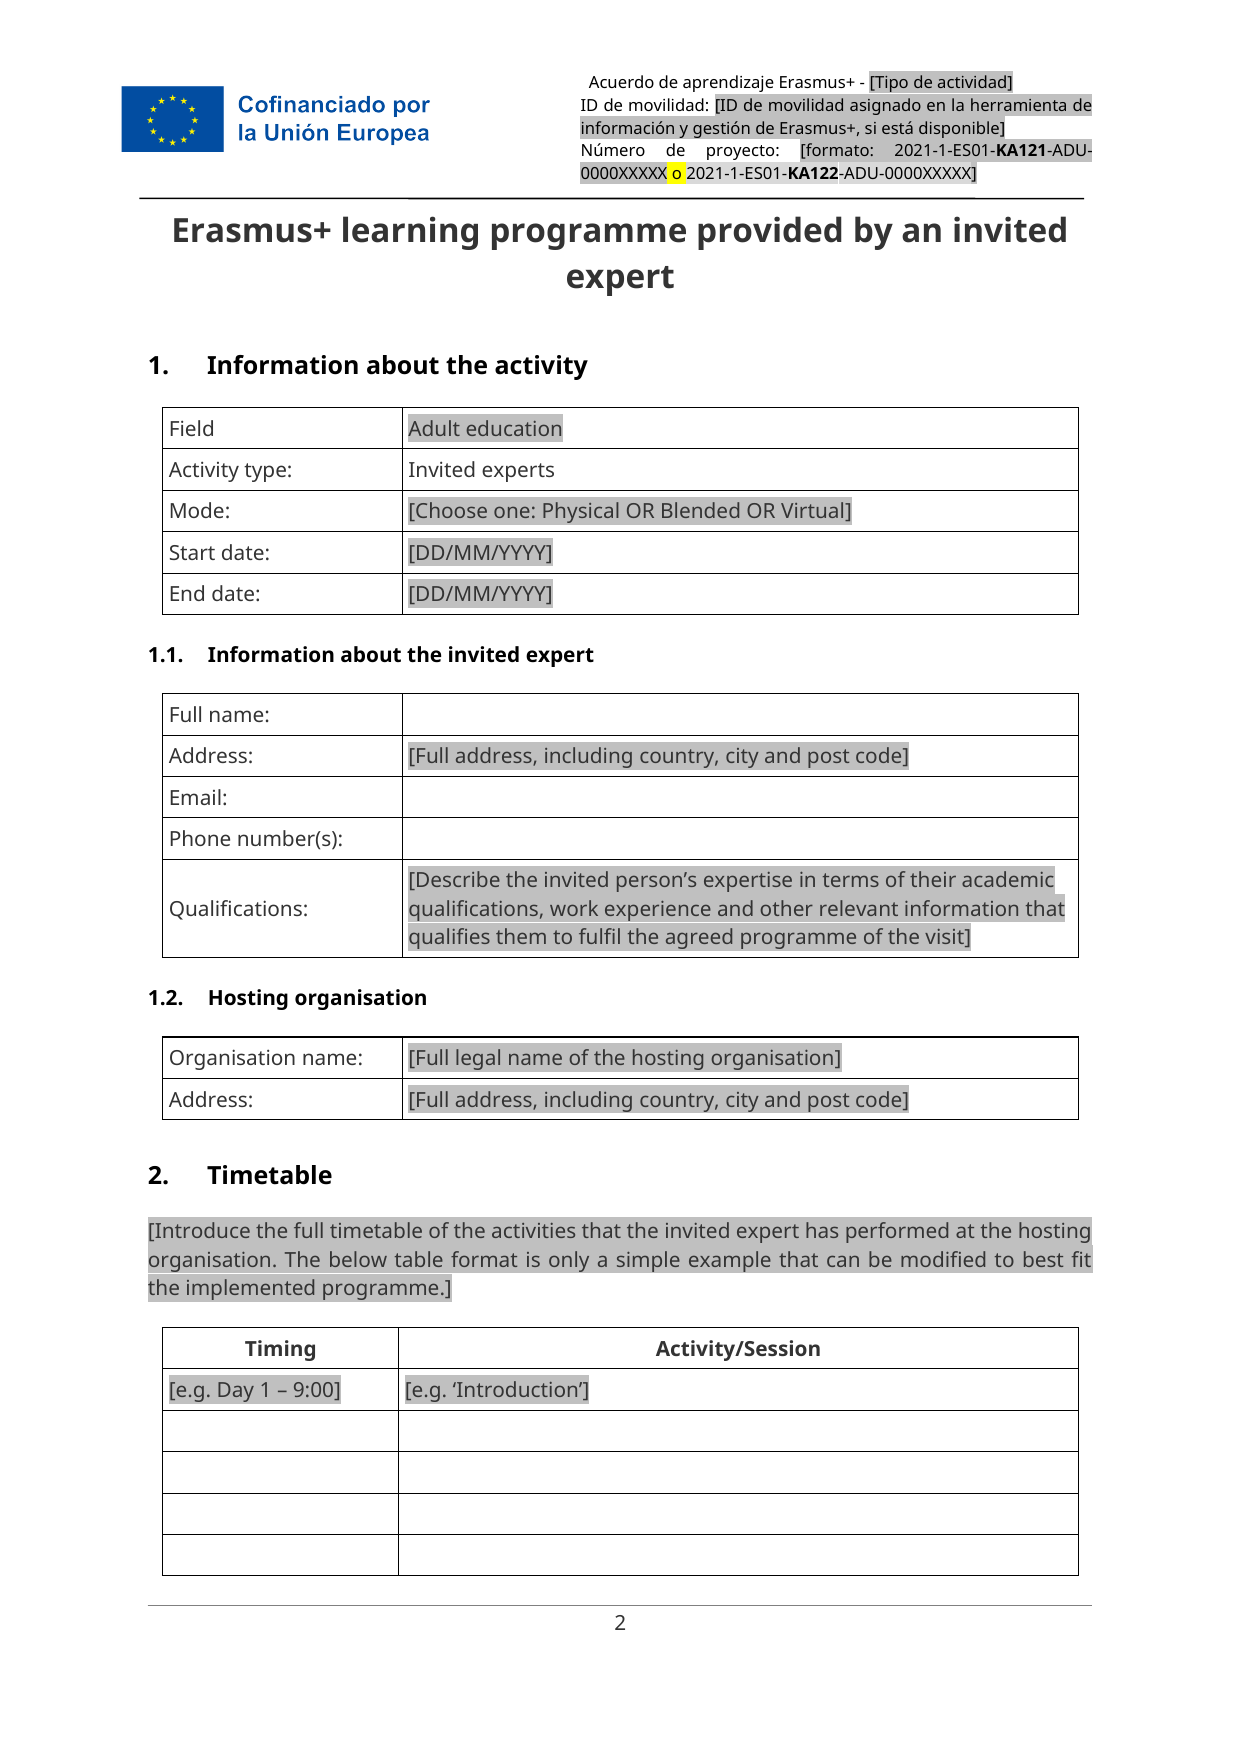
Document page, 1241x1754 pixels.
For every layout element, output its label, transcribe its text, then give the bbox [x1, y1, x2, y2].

table_cell [Choose one: Physical OR Blended OR Virtual] [403, 491, 1078, 531]
table_cell Qualifications: [163, 860, 402, 957]
table_cell [163, 1494, 398, 1534]
table_cell [DD/MM/YYYY] [403, 574, 1078, 614]
table_cell [403, 818, 1078, 859]
table_cell Email: [163, 777, 402, 817]
table_header Activity/Session [399, 1328, 1078, 1368]
table_cell [Full address, including country, city and post code] [403, 736, 1078, 776]
table_header [403, 694, 1078, 734]
table_header Adult education [403, 408, 1078, 448]
table_header Field [163, 408, 402, 448]
table_cell [403, 777, 1078, 817]
table_cell Start date: [163, 532, 402, 572]
table_cell [399, 1494, 1078, 1534]
table_cell [163, 1535, 398, 1575]
table_cell Invited experts [403, 449, 1078, 490]
table_cell [e.g. Day 1 – 9:00] [163, 1369, 398, 1410]
table_header [Full legal name of the hosting organisation] [403, 1038, 1078, 1078]
table_cell Activity type: [163, 449, 402, 490]
table_cell [399, 1452, 1078, 1492]
table_header Full name: [163, 694, 402, 734]
table_cell Address: [163, 1079, 402, 1119]
subtitle Timetable [148, 1158, 1092, 1192]
table_cell [163, 1411, 398, 1451]
table_cell [Full address, including country, city and post code] [403, 1079, 1078, 1119]
picture [117, 82, 484, 152]
table_cell Phone number(s): [163, 818, 402, 859]
table_header Organisation name: [163, 1038, 402, 1078]
text Erasmus+ learning programme provided by an invited expert [148, 207, 1092, 298]
subtitle Hosting organisation [148, 983, 1092, 1011]
table_cell [Describe the invited person’s expertise in terms of their academic qualifications, work experience and other relevant information that qualifies them to fulfil the agreed programme of the visit] [403, 860, 1078, 957]
subtitle Information about the activity [148, 348, 1092, 382]
table_header Timing [163, 1328, 398, 1368]
table_cell [163, 1452, 398, 1492]
table_cell [399, 1535, 1078, 1575]
table_cell [399, 1411, 1078, 1451]
subtitle Information about the invited expert [148, 640, 1092, 668]
table_cell Mode: [163, 491, 402, 531]
table_cell [DD/MM/YYYY] [403, 532, 1078, 572]
table_cell [e.g. ‘Introduction’] [399, 1369, 1078, 1410]
table_cell Address: [163, 736, 402, 776]
table_cell End date: [163, 574, 402, 614]
text [Introduce the full timetable of the activities that the invited expert has performed at the hosting organisation. The below table format is only a simple example that can be modified to best fit the implemented programme.] [148, 1273, 1092, 1302]
